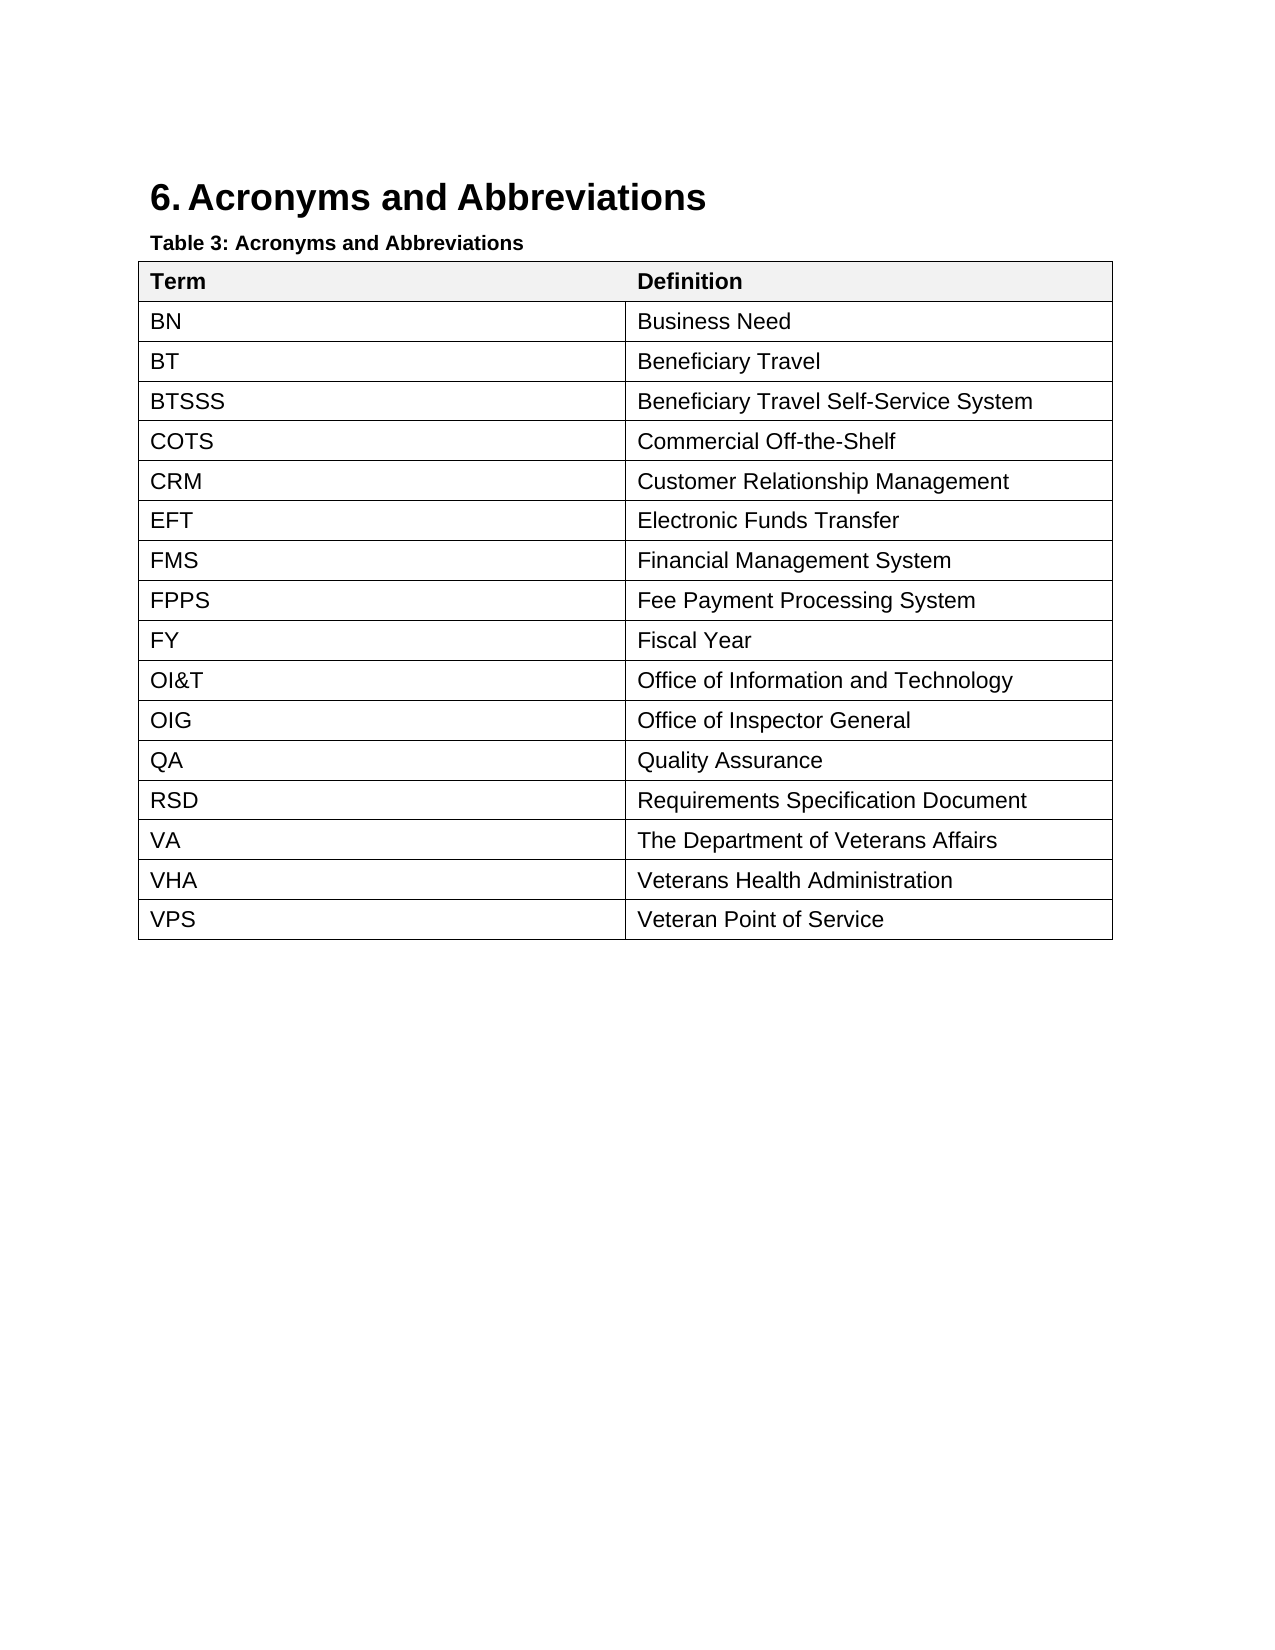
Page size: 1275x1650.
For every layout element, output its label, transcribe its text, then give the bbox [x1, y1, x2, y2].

table_cell BT [139, 342, 625, 381]
table_cell The Department of Veterans Affairs [626, 820, 1112, 859]
text Table 3: Acronyms and Abbreviations [150, 231, 1125, 254]
table_cell Office of Inspector General [626, 701, 1112, 739]
table_cell BN [139, 302, 625, 341]
table_cell Beneficiary Travel [626, 342, 1112, 381]
table_cell FMS [139, 541, 625, 580]
table_cell Customer Relationship Management [626, 461, 1112, 500]
table_cell QA [139, 741, 625, 779]
table_cell Requirements Specification Document [626, 781, 1112, 819]
table_cell COTS [139, 421, 625, 460]
table_cell Quality Assurance [626, 741, 1112, 779]
table_cell Veterans Health Administration [626, 860, 1112, 899]
table_cell Commercial Off-the-Shelf [626, 421, 1112, 460]
subtitle Acronyms and Abbreviations [150, 175, 1125, 218]
table_cell VPS [139, 900, 625, 939]
table_cell OI&T [139, 661, 625, 700]
table_cell BTSSS [139, 382, 625, 420]
table_header Term [139, 262, 626, 301]
table_cell Business Need [626, 302, 1112, 341]
table_cell FPPS [139, 581, 625, 620]
table_cell Office of Information and Technology [626, 661, 1112, 700]
table_cell FY [139, 621, 625, 660]
table_cell OIG [139, 701, 625, 739]
table_cell RSD [139, 781, 625, 819]
table_cell Electronic Funds Transfer [626, 501, 1112, 540]
table_cell VA [139, 820, 625, 859]
table_header Definition [626, 262, 1112, 301]
table_cell Financial Management System [626, 541, 1112, 580]
table_cell VHA [139, 860, 625, 899]
table_cell Veteran Point of Service [626, 900, 1112, 939]
table_cell EFT [139, 501, 625, 540]
table_cell CRM [139, 461, 625, 500]
table_cell Fee Payment Processing System [626, 581, 1112, 620]
table_cell Fiscal Year [626, 621, 1112, 660]
table_cell Beneficiary Travel Self-Service System [626, 382, 1112, 420]
